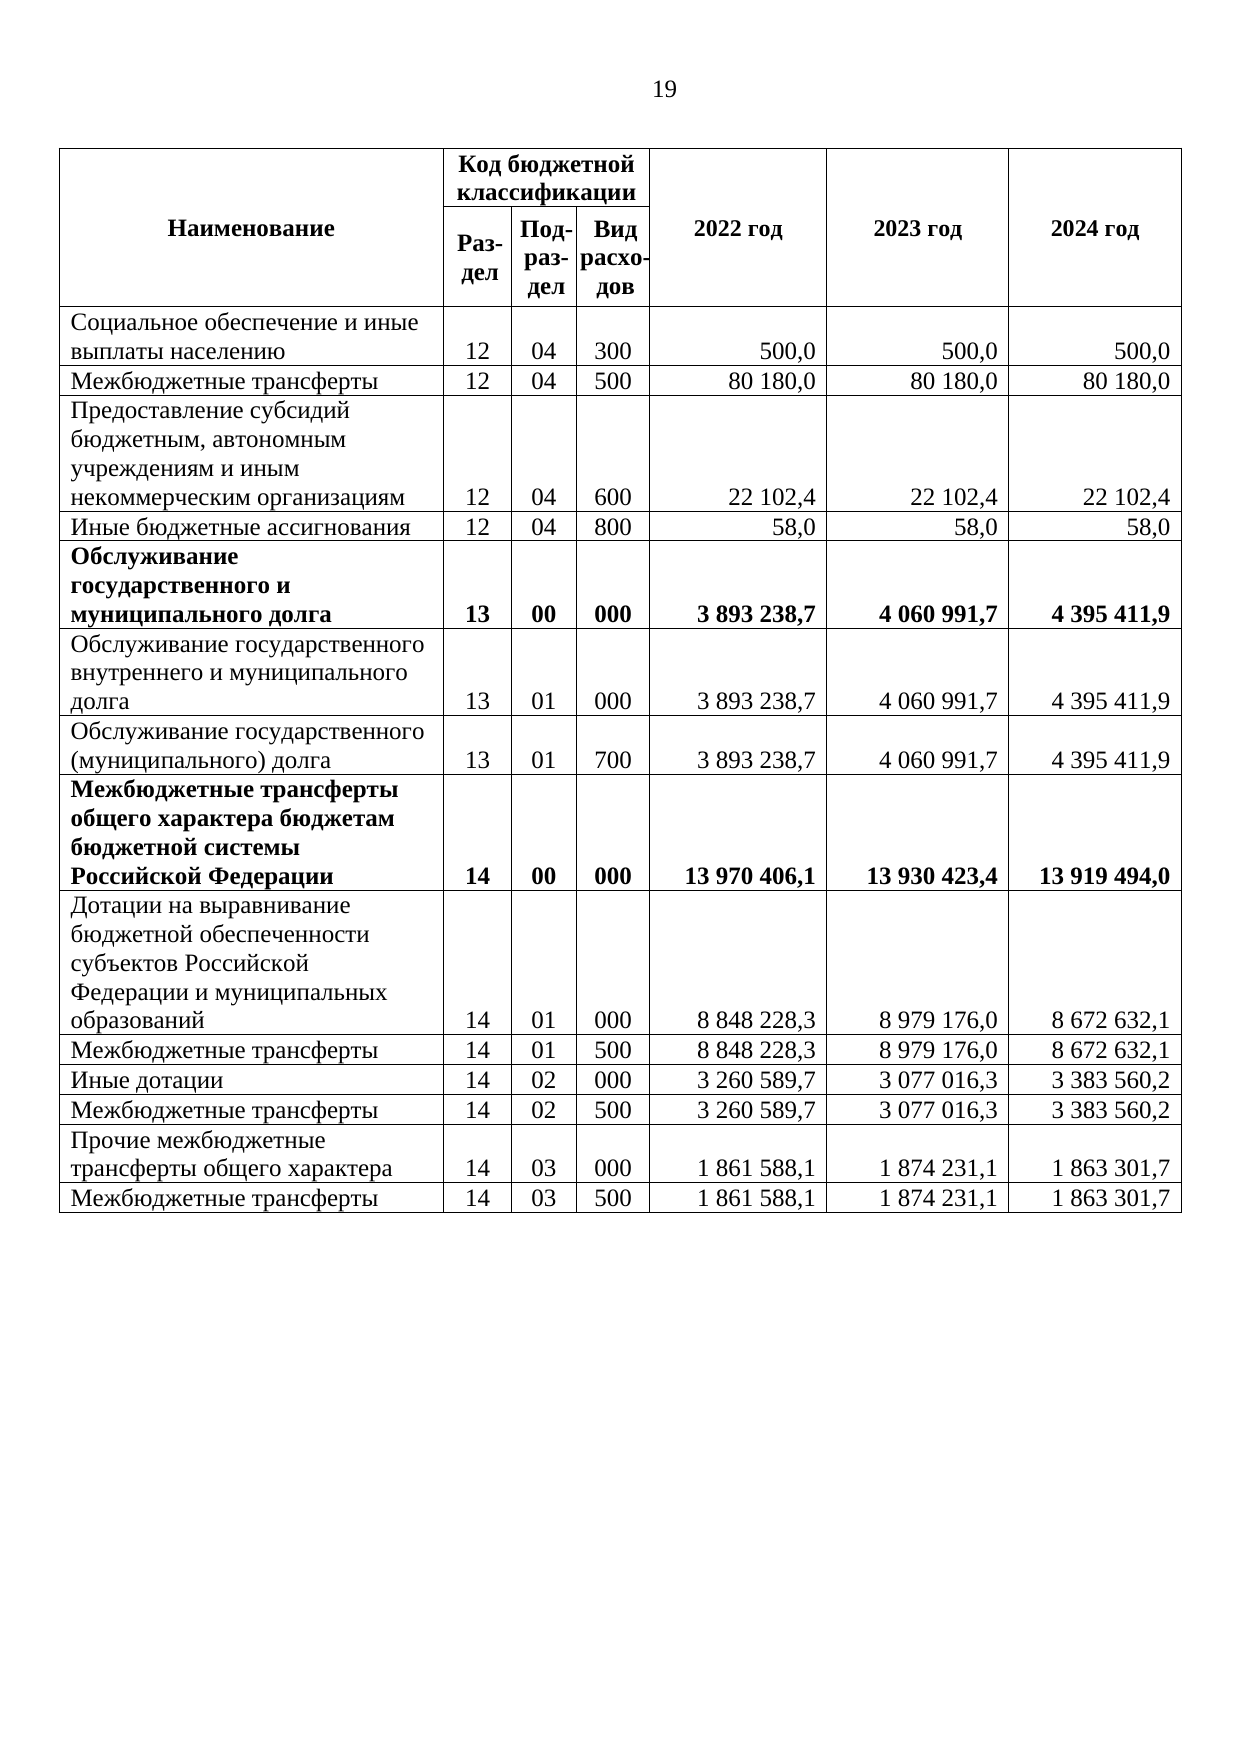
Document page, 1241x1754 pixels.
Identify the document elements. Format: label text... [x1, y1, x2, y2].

table_cell 04 [512, 396, 576, 511]
table_cell 01 [512, 716, 576, 773]
table_cell 14 [444, 1095, 511, 1124]
table_cell 80 180,0 [650, 366, 826, 394]
table_cell Обслуживание государственного и муниципального долга [60, 541, 443, 628]
table_cell Социальное обеспечение и иные выплаты населению [60, 307, 443, 365]
table_cell 700 [577, 716, 649, 773]
table_cell 8 848 228,3 [650, 1035, 826, 1064]
table_cell 300 [577, 307, 649, 365]
table_cell 02 [512, 1095, 576, 1124]
table_header Наименование [60, 149, 443, 306]
table_cell 3 077 016,3 [827, 1065, 1008, 1094]
table_cell 3 077 016,3 [827, 1095, 1008, 1124]
table_cell 58,0 [827, 512, 1008, 540]
table_cell 000 [577, 1065, 649, 1094]
table_cell 3 893 238,7 [650, 629, 826, 715]
table_cell 4 060 991,7 [827, 716, 1008, 773]
table_cell 58,0 [1009, 512, 1181, 540]
table_cell Межбюджетные трансферты [60, 1035, 443, 1064]
table_cell 500 [577, 1183, 649, 1212]
table_cell 1 861 588,1 [650, 1125, 826, 1182]
table_cell 4 395 411,9 [1009, 716, 1181, 773]
table_cell 500,0 [1009, 307, 1181, 365]
table_cell Прочие межбюджетные трансферты общего характера [60, 1125, 443, 1182]
table_cell 12 [444, 396, 511, 511]
table_cell 04 [512, 512, 576, 540]
table_cell 03 [512, 1125, 576, 1182]
table_cell 1 874 231,1 [827, 1183, 1008, 1212]
table_cell Иные дотации [60, 1065, 443, 1094]
table_cell 04 [512, 366, 576, 394]
table_cell 01 [512, 891, 576, 1034]
table_header 2022 год [650, 149, 826, 306]
table_cell 3 260 589,7 [650, 1095, 826, 1124]
table_cell 8 979 176,0 [827, 1035, 1008, 1064]
table_cell 1 863 301,7 [1009, 1183, 1181, 1212]
table_cell 4 395 411,9 [1009, 629, 1181, 715]
table_cell 13 919 494,0 [1009, 775, 1181, 889]
table_cell 8 848 228,3 [650, 891, 826, 1034]
table_cell 14 [444, 1183, 511, 1212]
table_cell 00 [512, 775, 576, 889]
table_cell 13 [444, 541, 511, 628]
table_cell 000 [577, 1125, 649, 1182]
table_header 2024 год [1009, 149, 1181, 306]
table_cell 02 [512, 1065, 576, 1094]
table_cell 22 102,4 [650, 396, 826, 511]
table_cell 3 893 238,7 [650, 541, 826, 628]
table_cell 03 [512, 1183, 576, 1212]
table_cell 13 [444, 629, 511, 715]
table_cell 1 863 301,7 [1009, 1125, 1181, 1182]
table_cell 58,0 [650, 512, 826, 540]
table_cell 8 979 176,0 [827, 891, 1008, 1034]
table_cell 00 [512, 541, 576, 628]
table_cell Межбюджетные трансферты [60, 1183, 443, 1212]
table_cell Под-раз-дел [512, 207, 576, 306]
table_cell 13 930 423,4 [827, 775, 1008, 889]
table_cell 1 874 231,1 [827, 1125, 1008, 1182]
table_cell Межбюджетные трансферты [60, 366, 443, 394]
table_cell 3 383 560,2 [1009, 1095, 1181, 1124]
table_cell Иные бюджетные ассигнования [60, 512, 443, 540]
table_cell Дотации на выравнивание бюджетной обеспеченности субъектов Российской Федерации и муниципальных образований [60, 891, 443, 1034]
table_cell 000 [577, 891, 649, 1034]
table_cell Межбюджетные трансферты [60, 1095, 443, 1124]
table_cell Раз-дел [444, 207, 511, 306]
table_cell 500 [577, 1095, 649, 1124]
table_cell 3 260 589,7 [650, 1065, 826, 1094]
table_cell 22 102,4 [1009, 396, 1181, 511]
table_cell 14 [444, 1065, 511, 1094]
table_cell 12 [444, 366, 511, 394]
table_cell Обслуживание государственного (муниципального) долга [60, 716, 443, 773]
table_cell Предоставление субсидий бюджетным, автономным учреждениям и иным некоммерческим организациям [60, 396, 443, 511]
table_header 2023 год [827, 149, 1008, 306]
table_cell 14 [444, 891, 511, 1034]
table_cell 600 [577, 396, 649, 511]
table_cell 01 [512, 1035, 576, 1064]
table_cell 22 102,4 [827, 396, 1008, 511]
table_cell 500 [577, 1035, 649, 1064]
table_cell 000 [577, 541, 649, 628]
table_cell 1 861 588,1 [650, 1183, 826, 1212]
table_cell 800 [577, 512, 649, 540]
table_cell 13 970 406,1 [650, 775, 826, 889]
table_cell Межбюджетные трансферты общего характера бюджетам бюджетной системы Российской Федерации [60, 775, 443, 889]
table_cell 4 395 411,9 [1009, 541, 1181, 628]
table_cell 13 [444, 716, 511, 773]
table_cell 14 [444, 1125, 511, 1182]
table_cell 500,0 [827, 307, 1008, 365]
table_cell 8 672 632,1 [1009, 1035, 1181, 1064]
table_cell 000 [577, 629, 649, 715]
table_cell 12 [444, 512, 511, 540]
table_cell 000 [577, 775, 649, 889]
table_cell 80 180,0 [827, 366, 1008, 394]
table_header Код бюджетной классификации [444, 149, 649, 206]
table_cell 4 060 991,7 [827, 541, 1008, 628]
table_cell 14 [444, 775, 511, 889]
table_cell 500,0 [650, 307, 826, 365]
table_cell 01 [512, 629, 576, 715]
table_cell 500 [577, 366, 649, 394]
table_cell 4 060 991,7 [827, 629, 1008, 715]
table_cell 3 383 560,2 [1009, 1065, 1181, 1094]
table_cell Вид расхо-дов [577, 207, 649, 306]
table_cell 14 [444, 1035, 511, 1064]
table_cell 8 672 632,1 [1009, 891, 1181, 1034]
table_cell Обслуживание государственного внутреннего и муниципального долга [60, 629, 443, 715]
table_cell 80 180,0 [1009, 366, 1181, 394]
table_cell 12 [444, 307, 511, 365]
table_cell 04 [512, 307, 576, 365]
table_cell 3 893 238,7 [650, 716, 826, 773]
